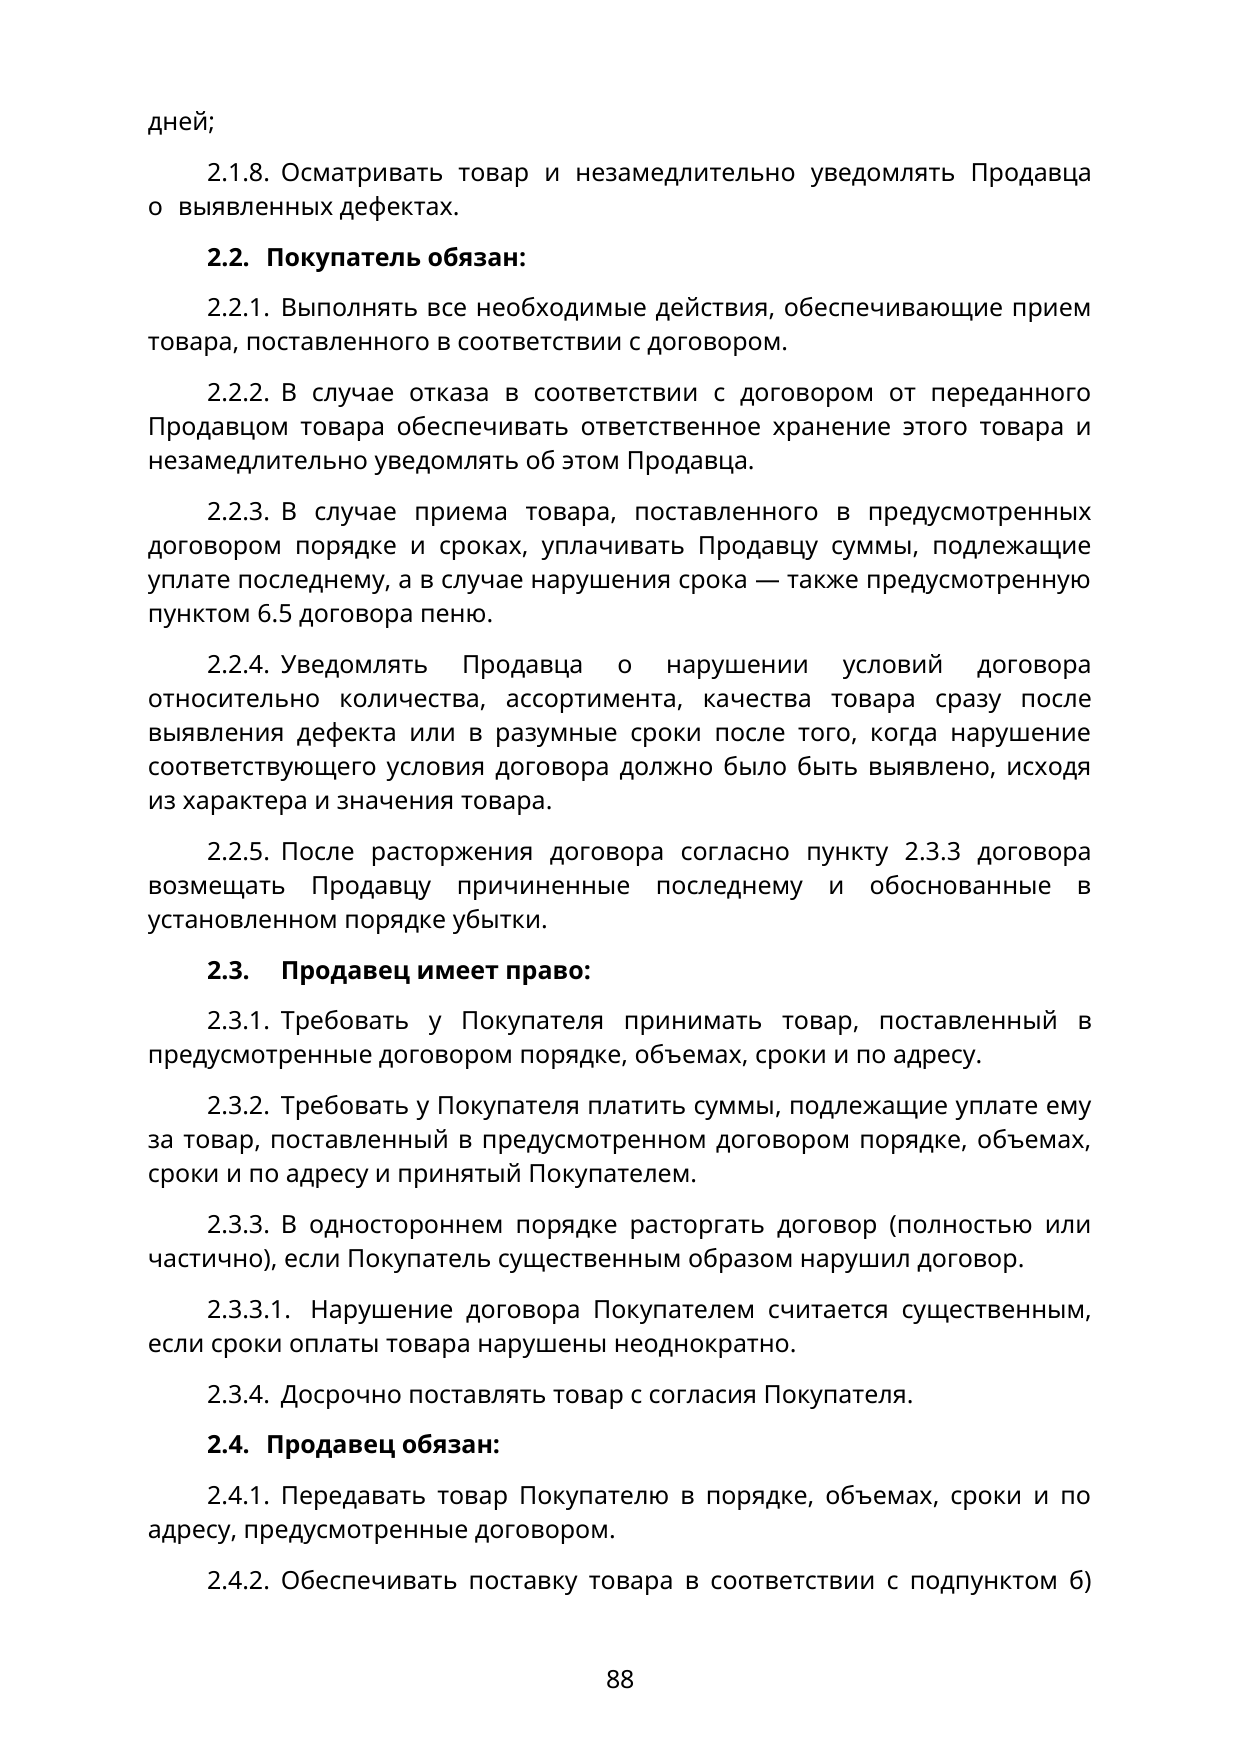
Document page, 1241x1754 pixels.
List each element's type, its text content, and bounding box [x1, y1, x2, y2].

text 2.3.1. Требовать у Покупателя принимать товар, поставленный в предусмотренные договором порядке, объемах, сроки и по адресу. [148, 1003, 1092, 1071]
text 2.3. Продавец имеет право: [148, 952, 1092, 986]
text 2.2.2. В случае отказа в соответствии с договором от переданного Продавцом товара обеспечивать ответственное хранение этого товара и незамедлительно уведомлять об этом Продавца. [148, 375, 1092, 477]
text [148, 103, 1092, 137]
text 2.2.4. Уведомлять Продавца о нарушении условий договора относительно количества, ассортимента, качества товара сразу после выявления дефекта или в разумные сроки после того, когда нарушение соответствующего условия договора должно было быть выявлено, исходя из характера и значения товара. [148, 646, 1092, 817]
text 2.2. Покупатель обязан: [148, 239, 1092, 273]
text 2.4. Продавец обязан: [148, 1427, 1092, 1461]
text 2.2.1. Выполнять все необходимые действия, обеспечивающие прием товара, поставленного в соответствии с договором. [148, 290, 1092, 358]
text 2.3.3. В одностороннем порядке расторгать договор (полностью или частично), если Покупатель существенным образом нарушил договор. [148, 1207, 1092, 1275]
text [148, 1562, 1092, 1597]
text 2.3.3.1. Нарушение договора Покупателем считается существенным, если сроки оплаты товара нарушены неоднократно. [148, 1291, 1092, 1359]
text 2.2.3. В случае приема товара, поставленного в предусмотренных договором порядке и сроках, уплачивать Продавцу суммы, подлежащие уплате последнему, а в случае нарушения срока — также предусмотренную пунктом 6.5 договора пеню. [148, 493, 1092, 630]
text 2.4.1. Передавать товар Покупателю в порядке, объемах, сроки и по адресу, предусмотренные договором. [148, 1478, 1092, 1546]
text 2.3.4. Досрочно поставлять товар с согласия Покупателя. [148, 1376, 1092, 1410]
text 2.2.5. После расторжения договора согласно пункту 2.3.3 договора возмещать Продавцу причиненные последнему и обоснованные в установленном порядке убытки. [148, 833, 1092, 936]
text 2.3.2. Требовать у Покупателя платить суммы, подлежащие уплате ему за товар, поставленный в предусмотренном договором порядке, объемах, сроки и по адресу и принятый Покупателем. [148, 1088, 1092, 1190]
text 2.1.8. Осматривать товар и незамедлительно уведомлять Продавца о выявленных дефектах. [148, 154, 1092, 222]
